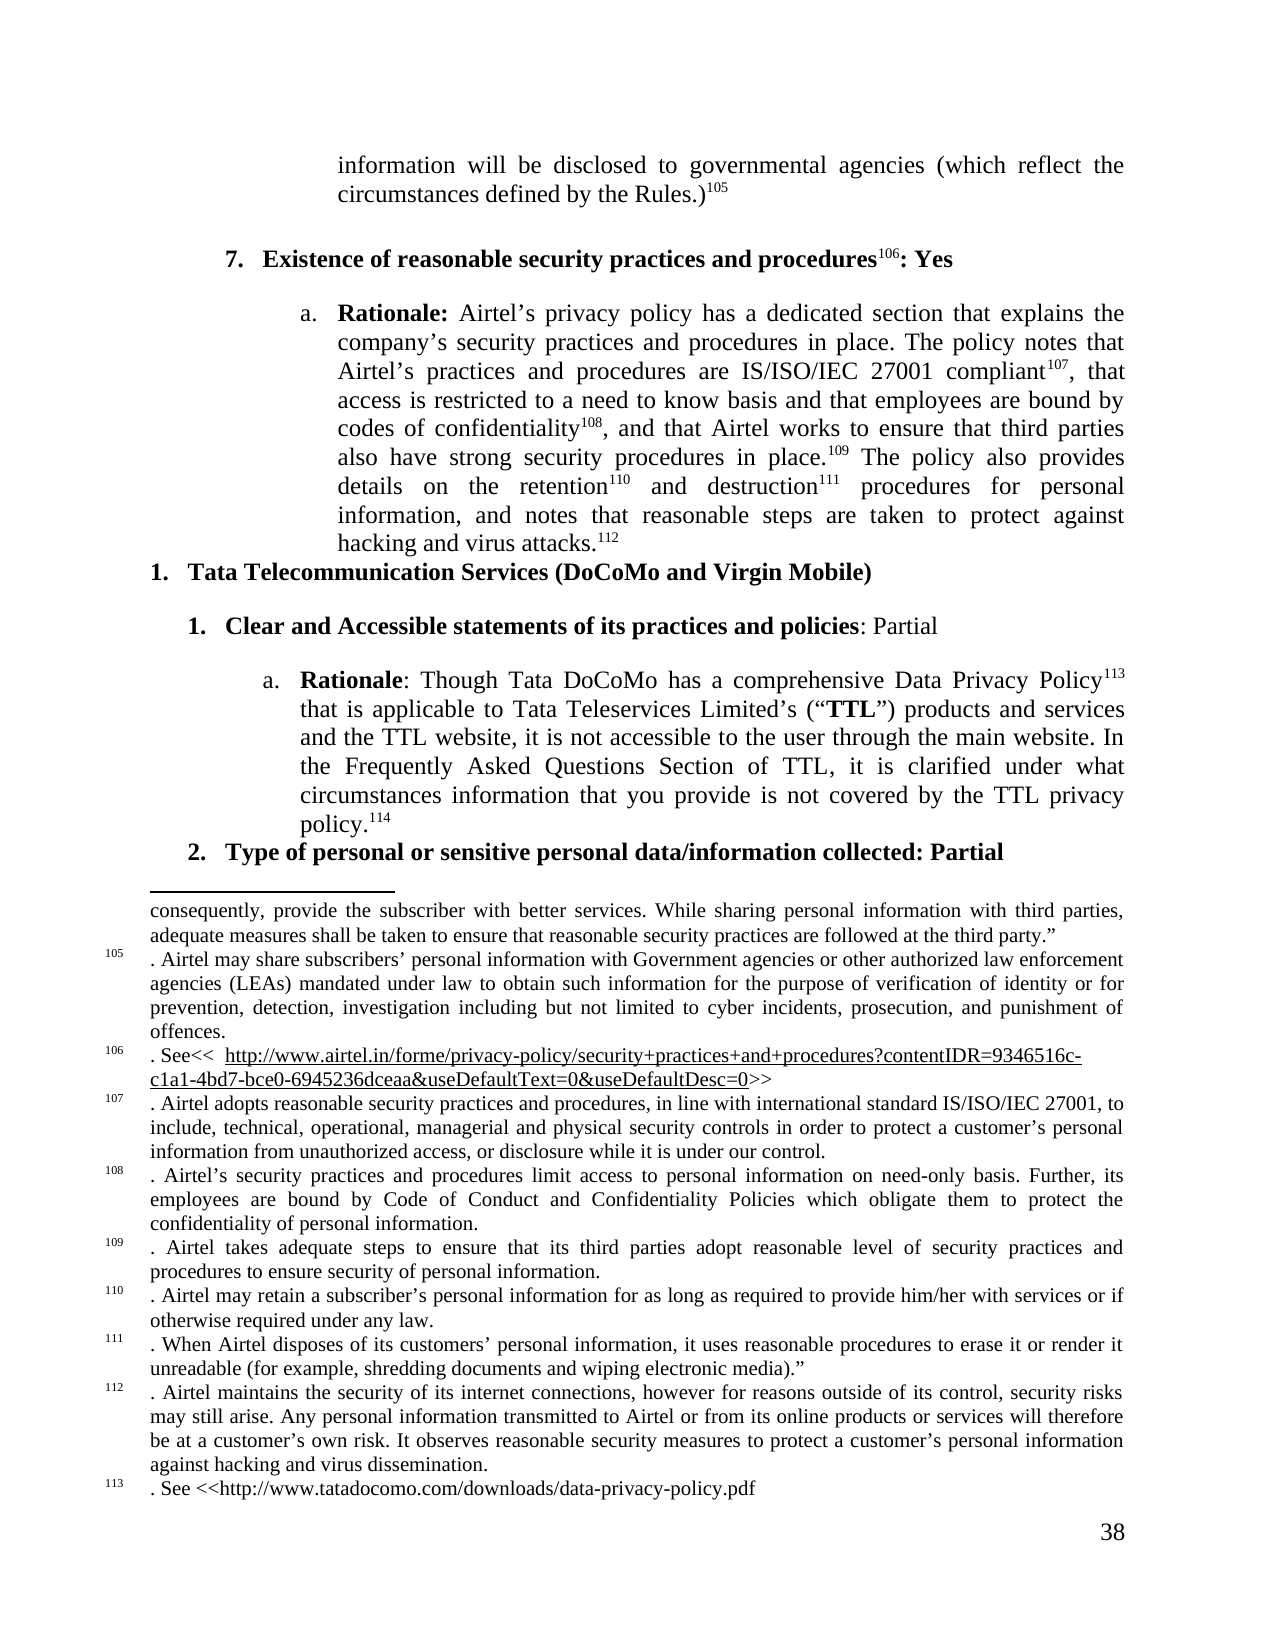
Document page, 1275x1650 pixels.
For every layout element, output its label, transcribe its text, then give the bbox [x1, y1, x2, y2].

list Tata Telecommunication Services (DoCoMo and Virgin Mobile) [150, 557, 1125, 586]
list Rationale: Airtel has a dedicated section explaining the company’s practices around the disclosure and sharing of collected information, including ways in which consent will be collected for the sharing of personal information, how collected personal information may be collected internally, the disclosure of information to third parties and that the third party will be held accountable for protecting the information through contract, the possible transfer of personal information and its purposes, and the circumstances under which information will be disclosed to governmental agencies (which reflect the circumstances defined by the Rules.) [300, 150, 1125, 207]
list Rationale: Though Tata DoCoMo has a comprehensive Data Privacy Policy that is applicable to Tata Teleservices Limited’s (“TTL”) products and services and the TTL website, it is not accessible to the user through the main website. In the Frequently Asked Questions Section of TTL, it is clarified under what circumstances information that you provide is not covered by the TTL privacy policy. [262, 665, 1125, 837]
list Existence of reasonable security practices and procedures: Yes [225, 244, 1125, 273]
list Type of personal or sensitive personal data/information collected: Partial [187, 837, 1125, 866]
list Rationale: Airtel’s privacy policy has a dedicated section that explains the company’s security practices and procedures in place. The policy notes that Airtel’s practices and procedures are IS/ISO/IEC 27001 compliant, that access is restricted to a need to know basis and that employees are bound by codes of confidentiality, and that Airtel works to ensure that third parties also have strong security procedures in place. The policy also provides details on the retention and destruction procedures for personal information, and notes that reasonable steps are taken to protect against hacking and virus attacks. [300, 298, 1125, 557]
list Clear and Accessible statements of its practices and policies: Partial [187, 611, 1125, 640]
